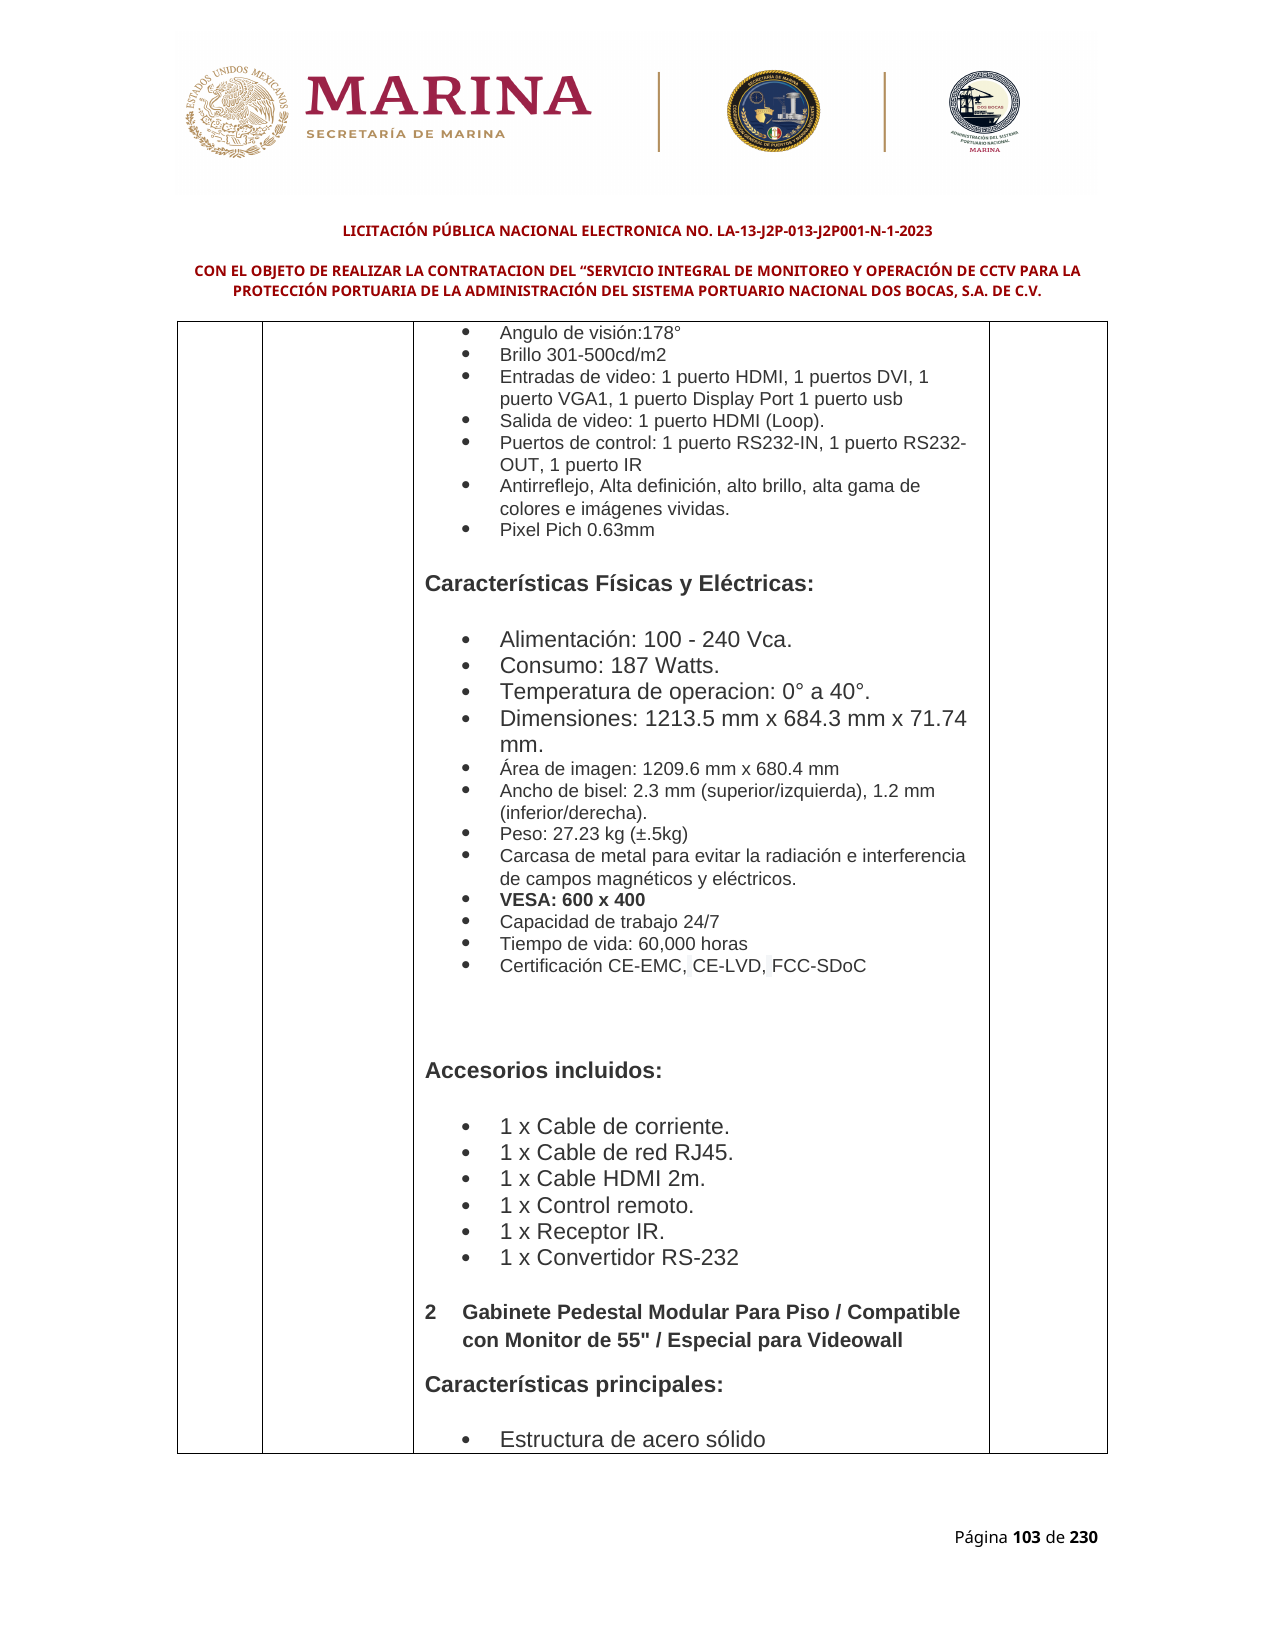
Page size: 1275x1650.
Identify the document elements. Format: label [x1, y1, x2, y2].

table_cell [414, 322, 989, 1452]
picture [175, 31, 1098, 195]
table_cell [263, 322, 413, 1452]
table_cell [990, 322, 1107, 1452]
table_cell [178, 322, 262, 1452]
